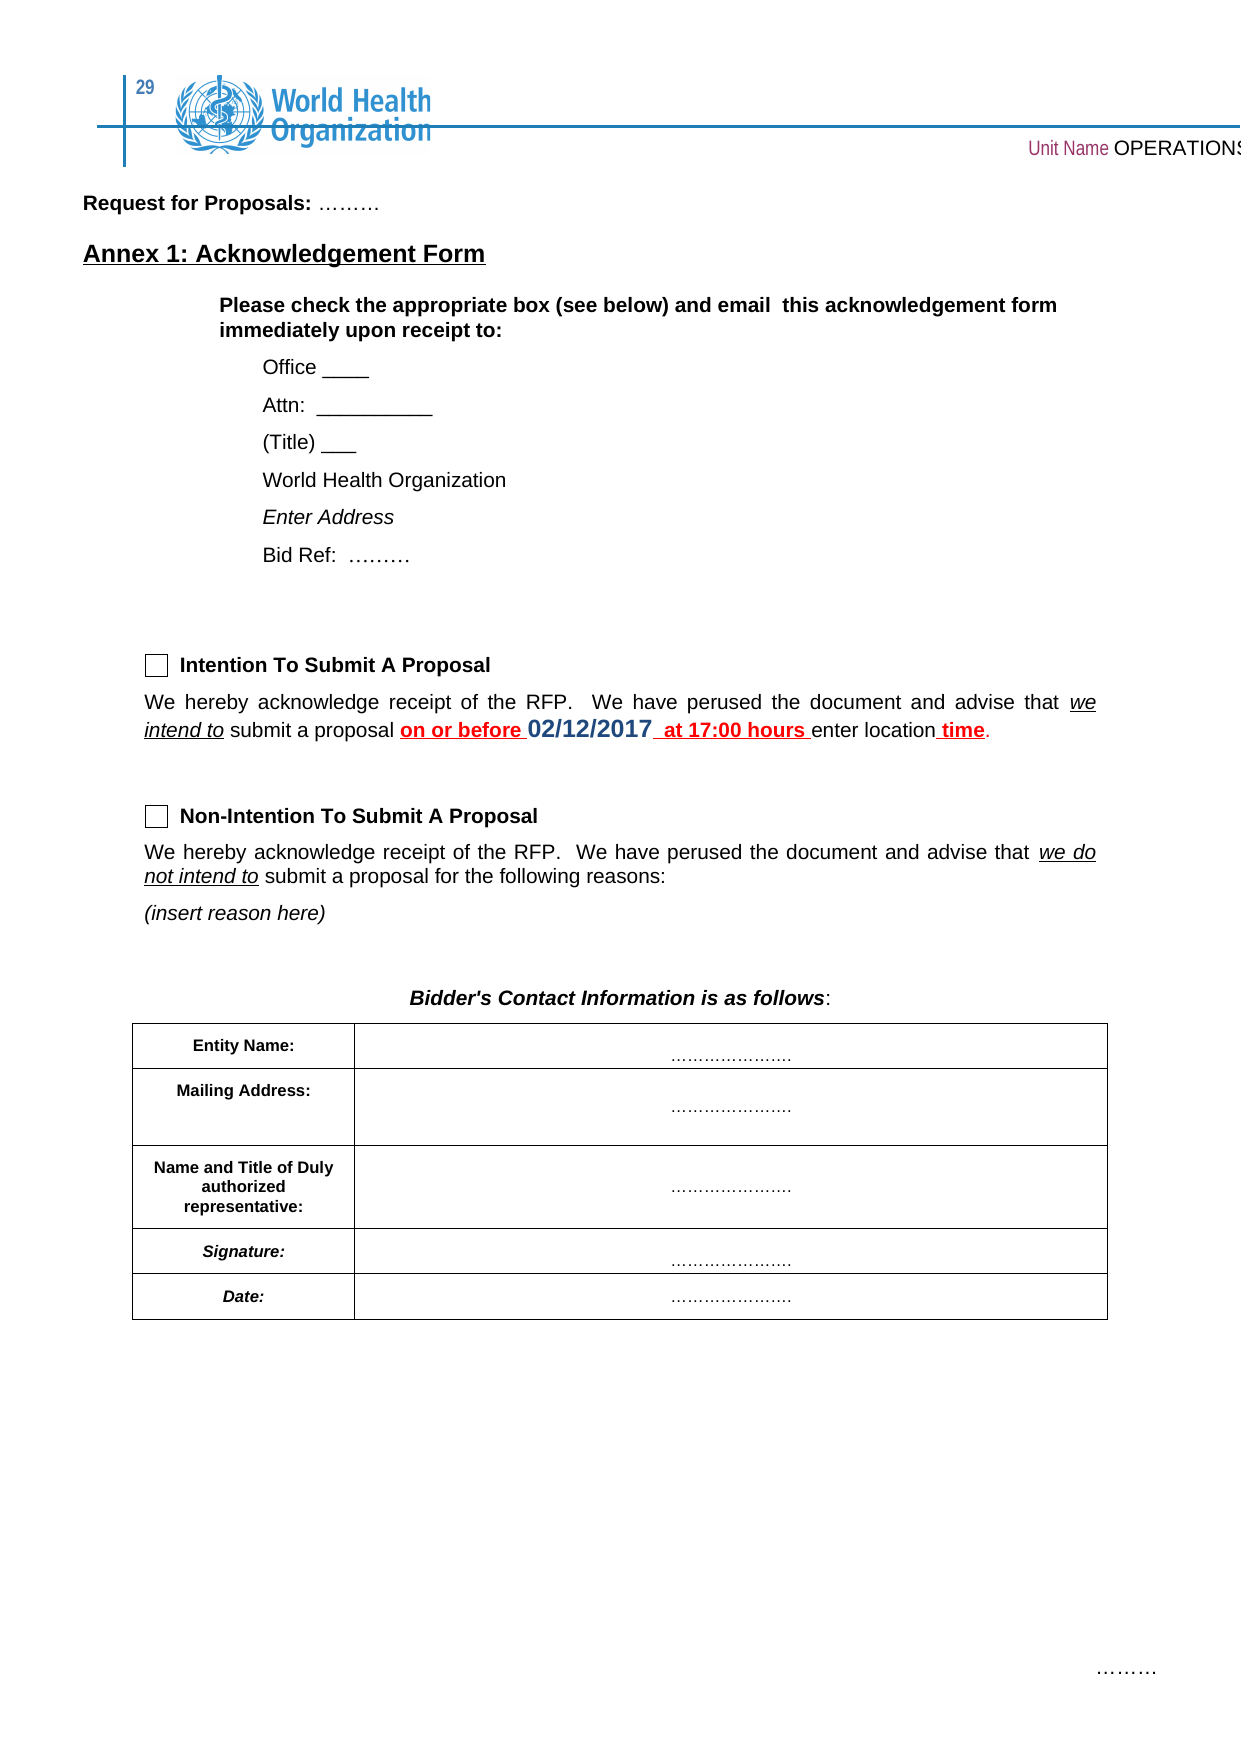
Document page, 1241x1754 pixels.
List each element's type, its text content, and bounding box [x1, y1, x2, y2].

table_cell Signature: [133, 1229, 354, 1273]
text Annex 1: Acknowledgement Form [83, 239, 1157, 268]
table_cell Date: [133, 1274, 354, 1318]
table_cell …………………. [355, 1024, 1107, 1068]
table_cell …………………. [355, 1274, 1107, 1318]
table_cell …………………. [355, 1069, 1107, 1144]
table_cell iling Address: [133, 1069, 354, 1144]
table_header Please check the appropriate box (see below) and email this acknowledgement form immediately upon receipt to: Office ____ Attn: __________ (Title) ___ World Health Organization Enter Address Bid Ref: [133, 292, 1107, 641]
picture [175, 128, 431, 154]
table_cell Name and Title of Duly authorized representative: [133, 1146, 354, 1228]
table_cell Bidder's Contact Information is as follows: [133, 974, 1107, 1022]
table_cell Entity Name: [133, 1024, 354, 1068]
table_cell …………………. [355, 1229, 1107, 1273]
table_cell Intention To Submit A Proposal We hereby acknowledge receipt of the RFP. We have perused the document and advise that we intend to submit a proposal on or before at 17:00 hours time. [133, 641, 1107, 791]
text Request for Proposals: [83, 191, 1157, 215]
picture [175, 75, 431, 125]
table_cell Non-Intention To Submit A Proposal We hereby acknowledge receipt of the RFP. We have perused the document and advise that we do not intend to submit a proposal for the following reasons: (insert reason here) [133, 791, 1107, 973]
table_cell …………………. [355, 1146, 1107, 1228]
